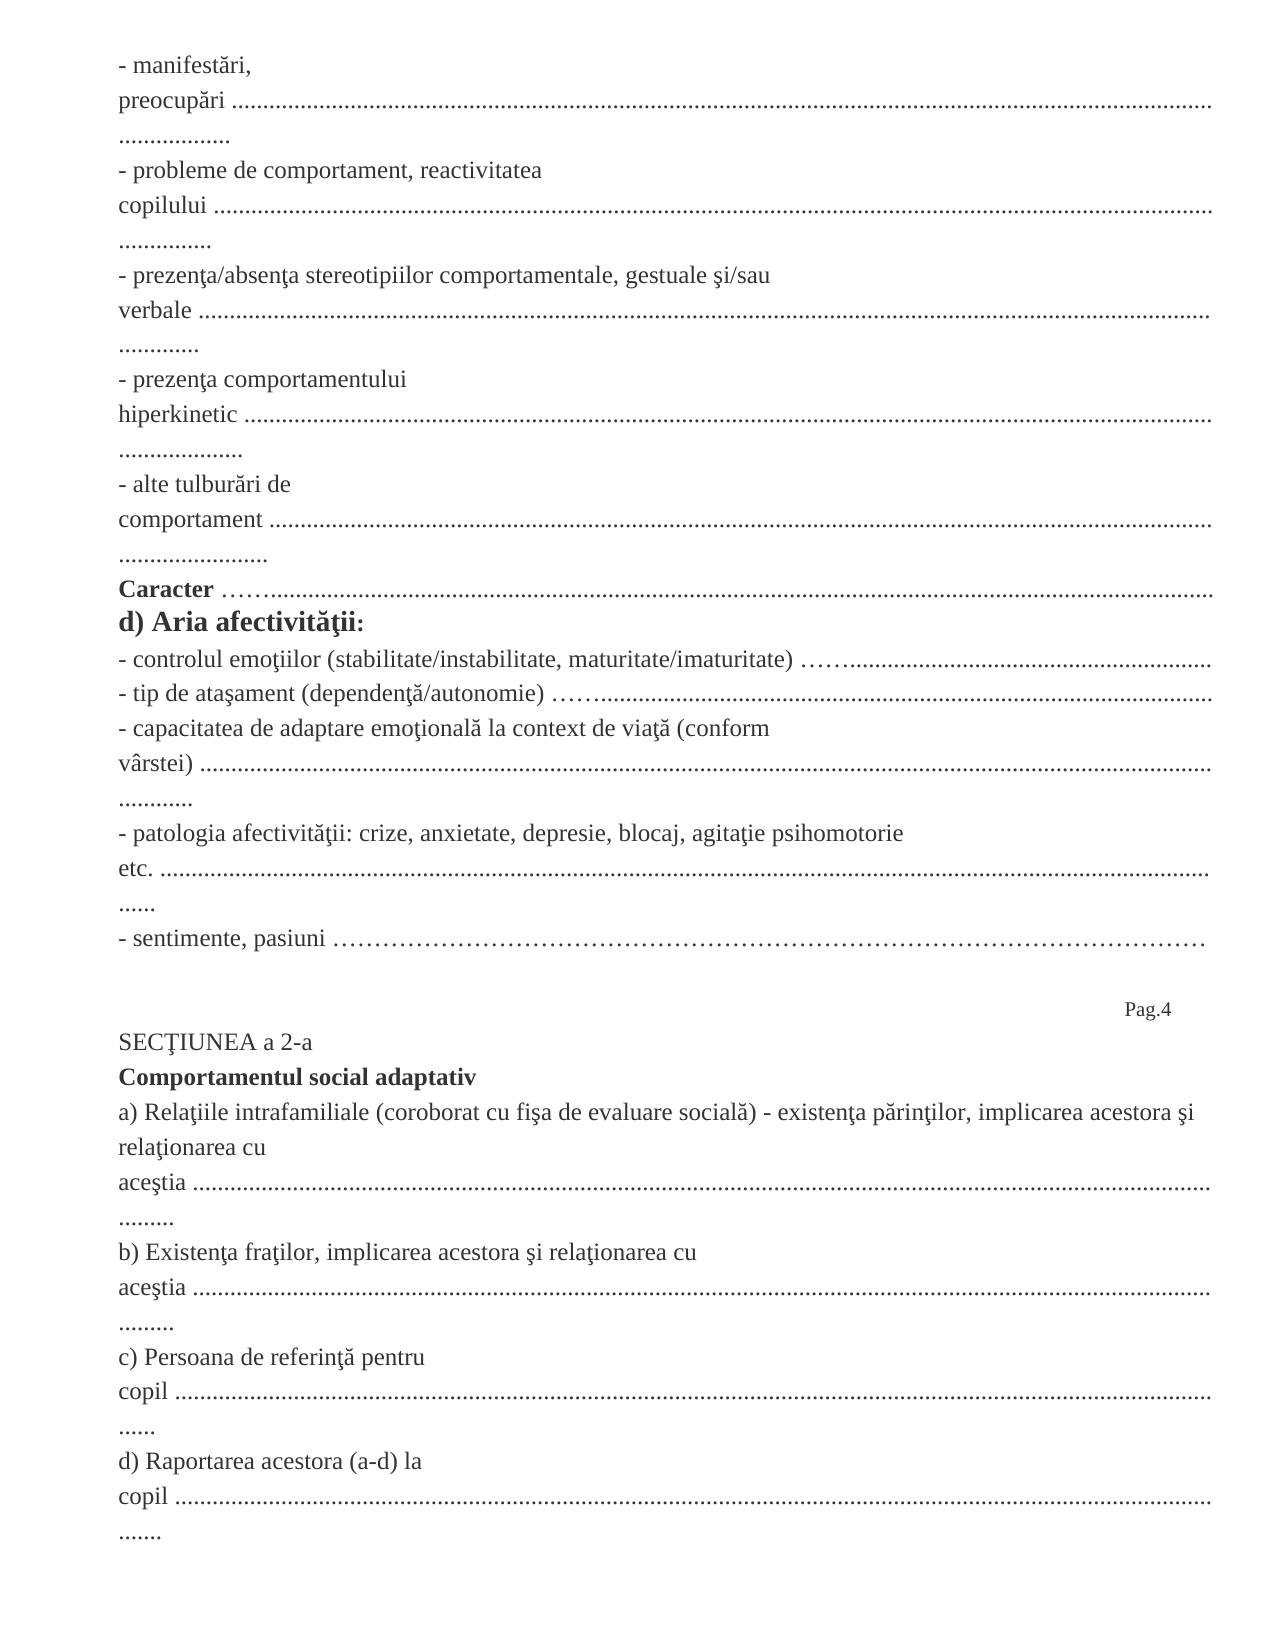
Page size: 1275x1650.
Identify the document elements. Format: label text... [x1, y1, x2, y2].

text SECŢIUNEA a 2-a Comportamentul social adaptativ [118, 1021, 1216, 1091]
text - patologia afectivităţii: crize, anxietate, depresie, blocaj, agitaţie psihomotorie etc. .............................................................................................................................................................................. [118, 812, 1216, 917]
text a) Relaţiile intrafamiliale (coroborat cu fişa de evaluare socială) - existenţa părinţilor, implicarea acestora şi relaţionarea cu aceştia ............................................................................................................................................................................ [118, 1091, 1216, 1231]
text c) Persoana de referinţă pentru copil ............................................................................................................................................................................ [118, 1335, 1216, 1440]
text d) Raportarea acestora (a-d) la copil ............................................................................................................................................................................. [118, 1440, 1216, 1545]
text - prezenţa/absenţa stereotipiilor comportamentale, gestuale şi/sau verbale ............................................................................................................................................................................... [118, 254, 1216, 358]
text - capacitatea de adaptare emoţională la context de viaţă (conform vârstei) .............................................................................................................................................................................. [118, 707, 1216, 812]
text Caracter ……....................................................................................................................................................... [118, 568, 1216, 603]
text - manifestări, preocupări ............................................................................................................................................................................... [118, 44, 1216, 149]
text Pag.4 [118, 986, 1216, 1021]
text b) Existenţa fraţilor, implicarea acestora şi relaţionarea cu aceştia ............................................................................................................................................................................ [118, 1231, 1216, 1335]
text - alte tulburări de comportament ............................................................................................................................................................................... [118, 463, 1216, 568]
text - probleme de comportament, reactivitatea copilului ............................................................................................................................................................................... [118, 149, 1216, 254]
text - prezenţa comportamentului hiperkinetic ............................................................................................................................................................................... [118, 358, 1216, 463]
text d) Aria afectivităţii: [118, 603, 1216, 637]
text - sentimente, pasiuni …………………………………………………………………………………………… [118, 917, 1216, 952]
text - controlul emoţiilor (stabilitate/instabilitate, maturitate/imaturitate) …….......................................................... [118, 637, 1216, 672]
text - tip de ataşament (dependenţă/autonomie) …….................................................................................................. [118, 672, 1216, 707]
